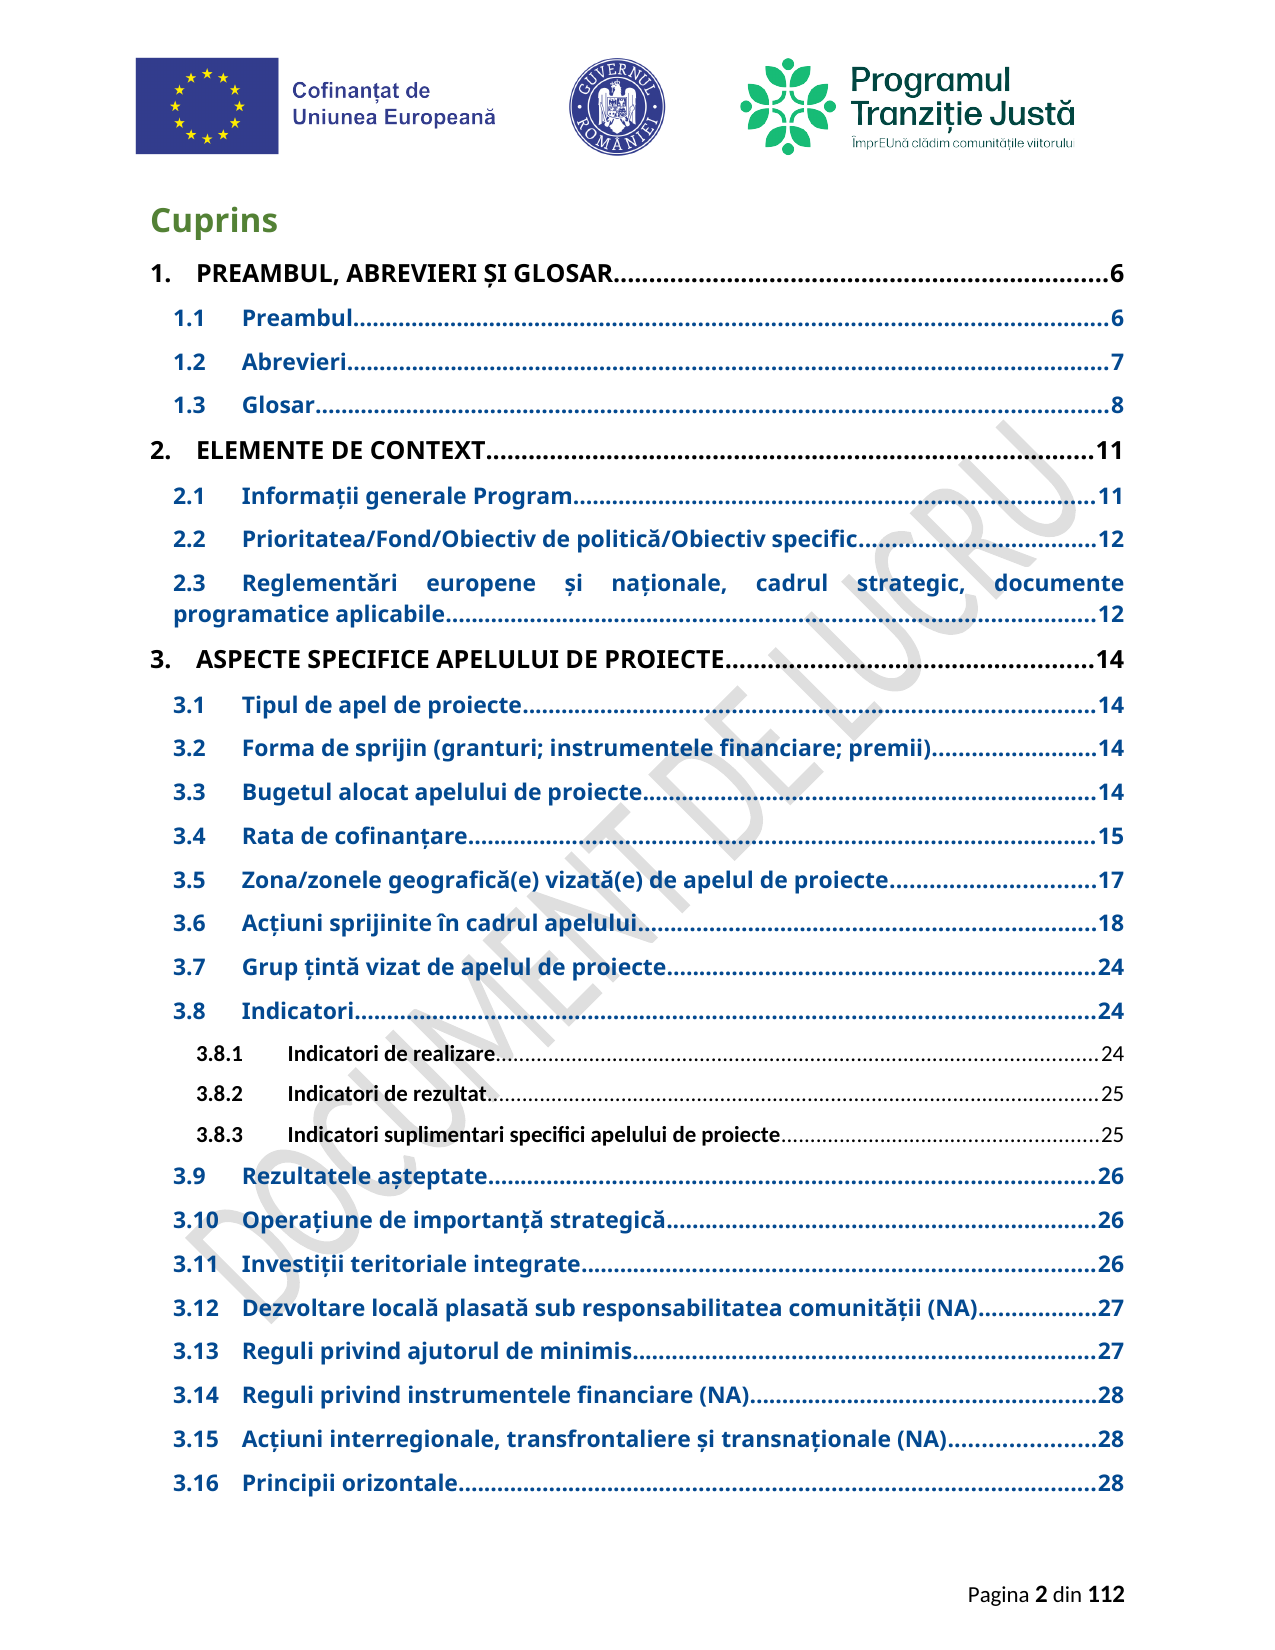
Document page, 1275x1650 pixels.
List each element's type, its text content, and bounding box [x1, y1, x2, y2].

text Cuprins [150, 197, 873, 243]
